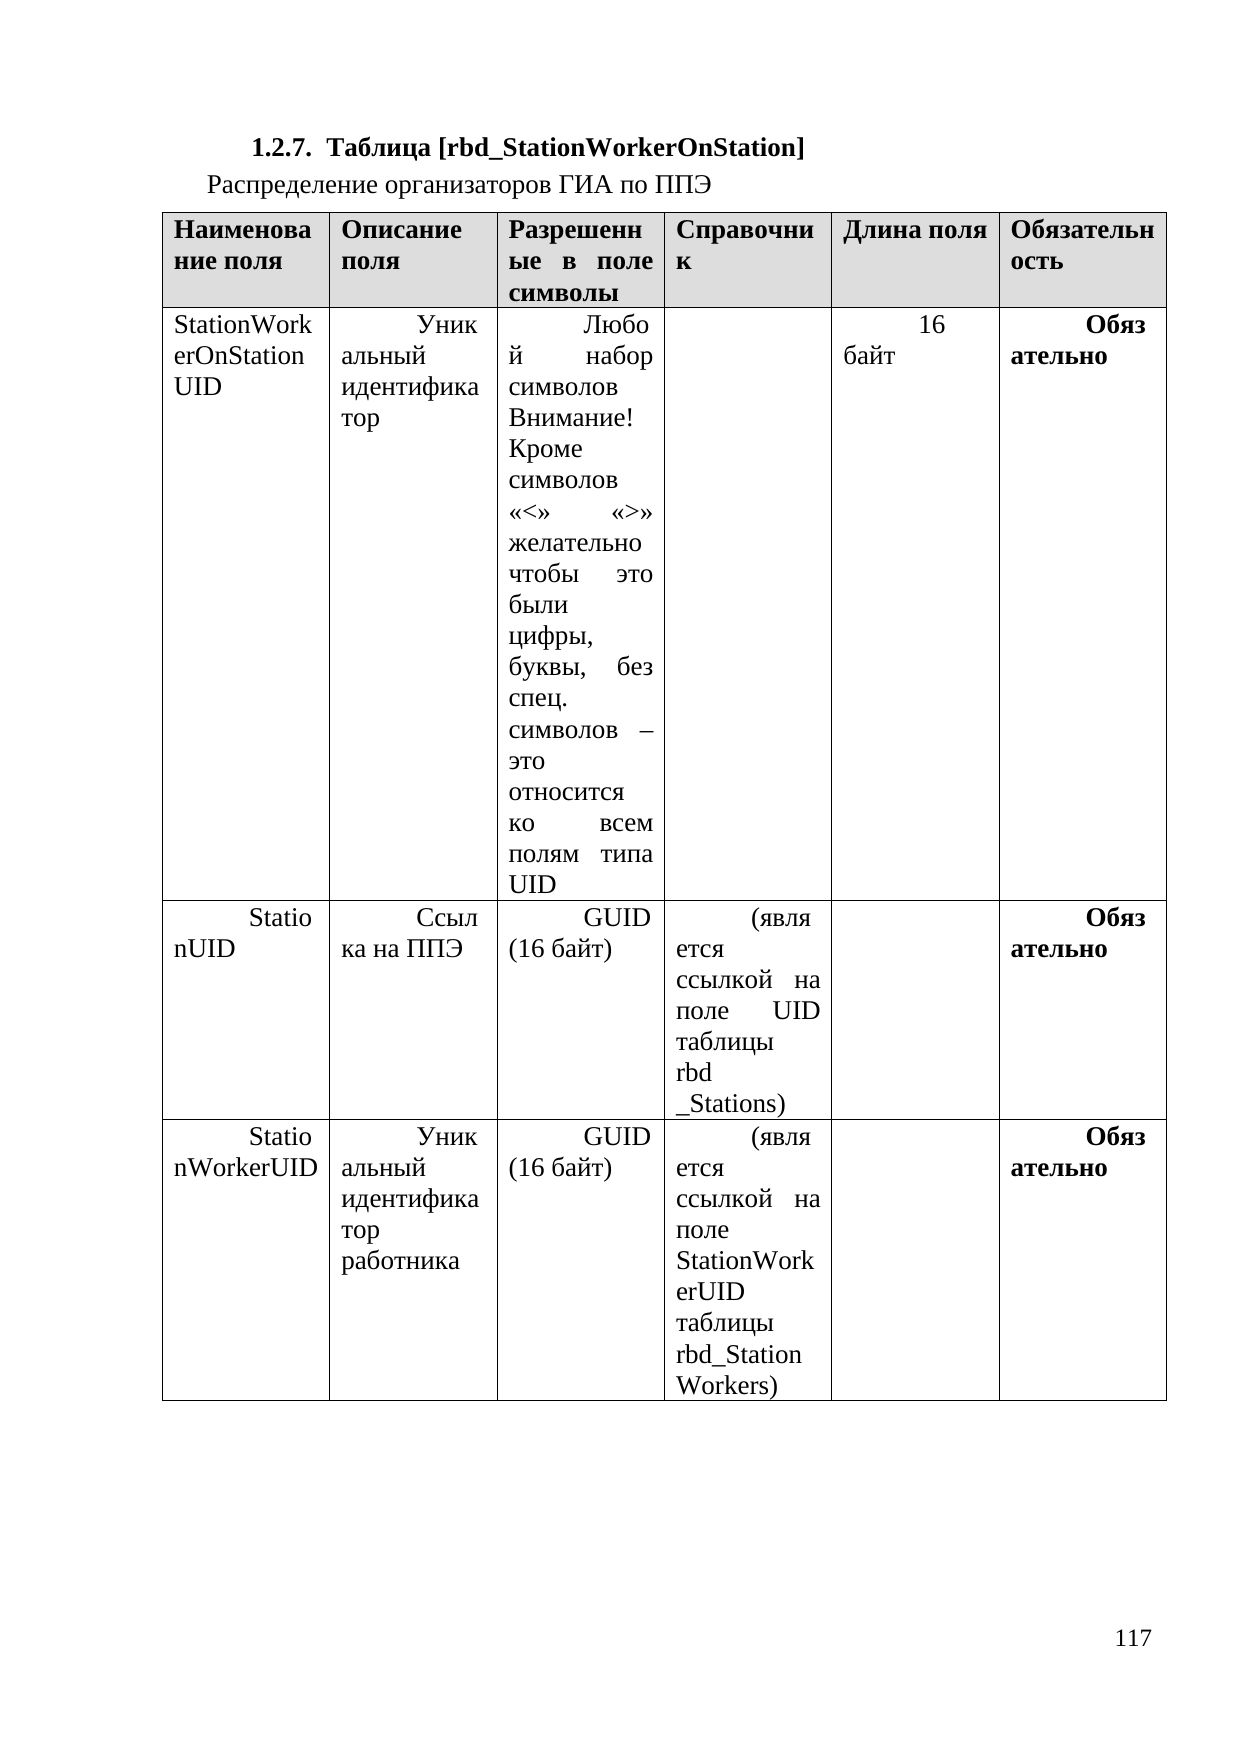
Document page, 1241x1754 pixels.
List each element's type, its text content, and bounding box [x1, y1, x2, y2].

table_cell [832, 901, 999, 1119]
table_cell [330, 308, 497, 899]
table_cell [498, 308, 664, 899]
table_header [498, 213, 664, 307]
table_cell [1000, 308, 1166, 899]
subtitle Таблица [rbd_StationWorkerOnStation] [251, 131, 1152, 162]
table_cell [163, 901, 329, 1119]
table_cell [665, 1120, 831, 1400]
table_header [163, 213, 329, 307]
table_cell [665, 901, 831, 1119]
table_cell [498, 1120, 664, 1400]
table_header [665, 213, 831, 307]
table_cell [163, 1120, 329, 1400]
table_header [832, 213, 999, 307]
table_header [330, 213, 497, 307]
text Распределение организаторов ГИА по ППЭ [207, 169, 1152, 200]
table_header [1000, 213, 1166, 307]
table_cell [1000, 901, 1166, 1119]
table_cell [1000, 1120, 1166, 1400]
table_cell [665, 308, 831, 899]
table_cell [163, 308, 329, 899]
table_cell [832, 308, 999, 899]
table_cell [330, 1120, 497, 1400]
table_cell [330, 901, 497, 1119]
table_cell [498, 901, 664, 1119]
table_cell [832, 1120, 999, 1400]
